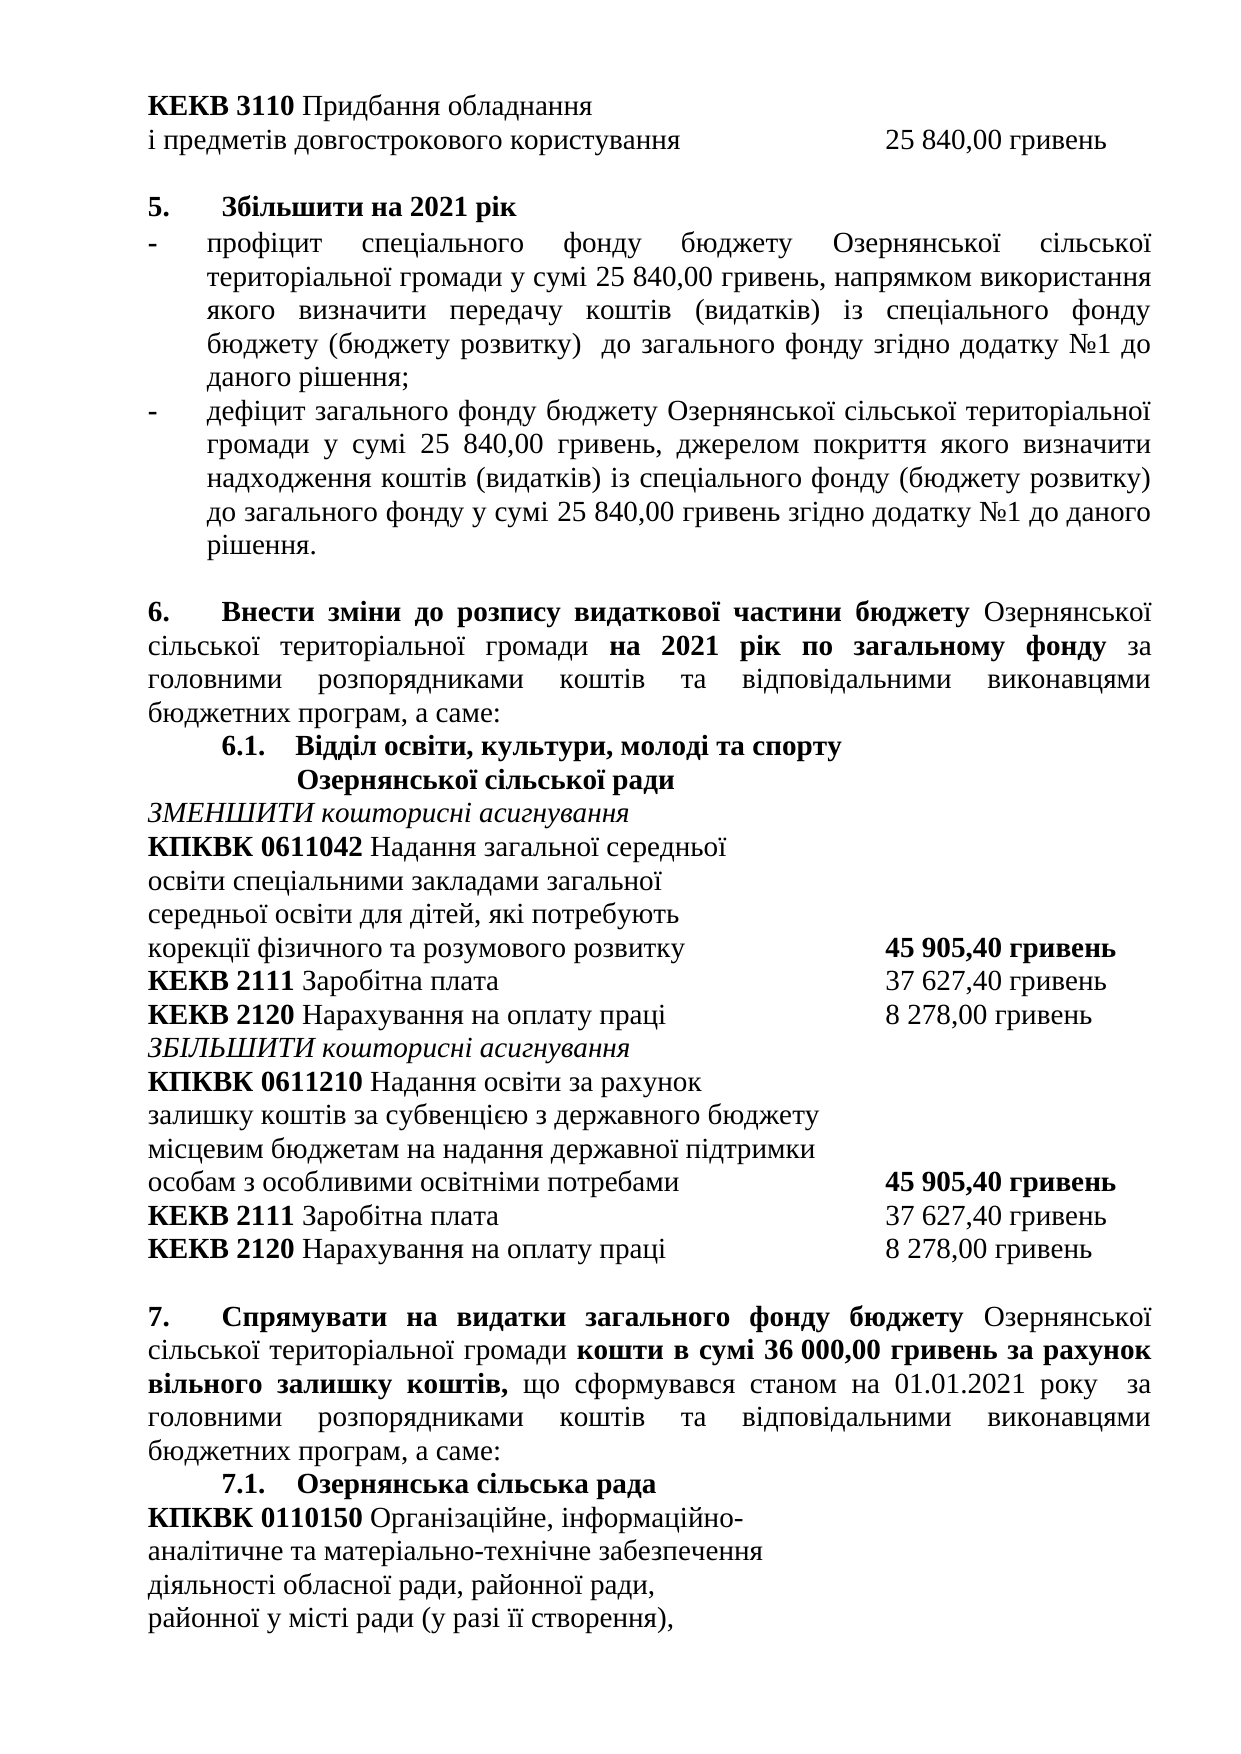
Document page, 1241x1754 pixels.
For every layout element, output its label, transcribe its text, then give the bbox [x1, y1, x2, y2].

text діяльності обласної ради, районної ради, [148, 1567, 1152, 1601]
list Озернянської сільської ради [296, 762, 1152, 796]
text ЗБІЛЬШИТИ кошторисні асигнування [148, 1030, 1152, 1064]
text КПКВК 0110150 Організаційне, інформаційно- [148, 1500, 1152, 1533]
text особам з особливими освітніми потребами 45 905,40 гривень [148, 1164, 1152, 1198]
text КЕКВ 2111 Заробітна плата 37 627,40 гривень [148, 1198, 1152, 1232]
text і предметів довгострокового користування 25 840,00 гривень [148, 122, 1152, 156]
list Озернянська сільська рада [221, 1466, 1152, 1500]
text корекції фізичного та розумового розвитку 45 905,40 гривень [148, 930, 1152, 963]
list профіцит спеціального фонду бюджету Озернянської сільської територіальної громади у сумі 25 840,00 гривень, напрямком використання якого визначити передачу коштів (видатків) із спеціального фонду бюджету (бюджету розвитку) до загального фонду згідно додатку №1 до даного рішення; [148, 225, 1152, 393]
text середньої освіти для дітей, які потребують [148, 896, 1152, 930]
text КЕКВ 2111 Заробітна плата 37 627,40 гривень [148, 963, 1152, 997]
text КЕКВ 3110 Придбання обладнання [148, 88, 1152, 122]
list Внести зміни до розпису видаткової частини бюджету Озернянської сільської територіальної громади на 2021 рік по загальному фонду за головними розпорядниками коштів та відповідальними виконавцями бюджетних програм, а саме: [148, 594, 1152, 728]
text місцевим бюджетам на надання державної підтримки [148, 1131, 1152, 1164]
list Спрямувати на видатки загального фонду бюджету Озернянської сільської територіальної громади кошти в сумі 36 000,00 гривень за рахунок вільного залишку коштів, що сформувався станом на 01.01.2021 року за головними розпорядниками коштів та відповідальними виконавцями бюджетних програм, а саме: [148, 1299, 1152, 1466]
text освіти спеціальними закладами загальної [148, 863, 1152, 896]
list Збільшити на 2021 рік [148, 189, 1152, 223]
text КПКВК 0611210 Надання освіти за рахунок [148, 1064, 1152, 1097]
text КПКВК 0611042 Надання загальної середньої [148, 829, 1152, 863]
text залишку коштів за субвенцією з державного бюджету [148, 1097, 1152, 1131]
list дефіцит загального фонду бюджету Озернянської сільської територіальної громади у сумі 25 840,00 гривень, джерелом покриття якого визначити надходження коштів (видатків) із спеціального фонду (бюджету розвитку) до загального фонду у сумі 25 840,00 гривень згідно додатку №1 до даного рішення. [148, 393, 1152, 561]
text КЕКВ 2120 Нарахування на оплату праці 8 278,00 гривень [148, 997, 1152, 1030]
text аналітичне та матеріально-технічне забезпечення [148, 1533, 1152, 1567]
text КЕКВ 2120 Нарахування на оплату праці 8 278,00 гривень [148, 1232, 1152, 1265]
list Відділ освіти, культури, молоді та спорту [221, 728, 1152, 762]
text районної у місті ради (у разі її створення), [148, 1601, 1152, 1634]
text ЗМЕНШИТИ кошторисні асигнування [148, 796, 1152, 829]
